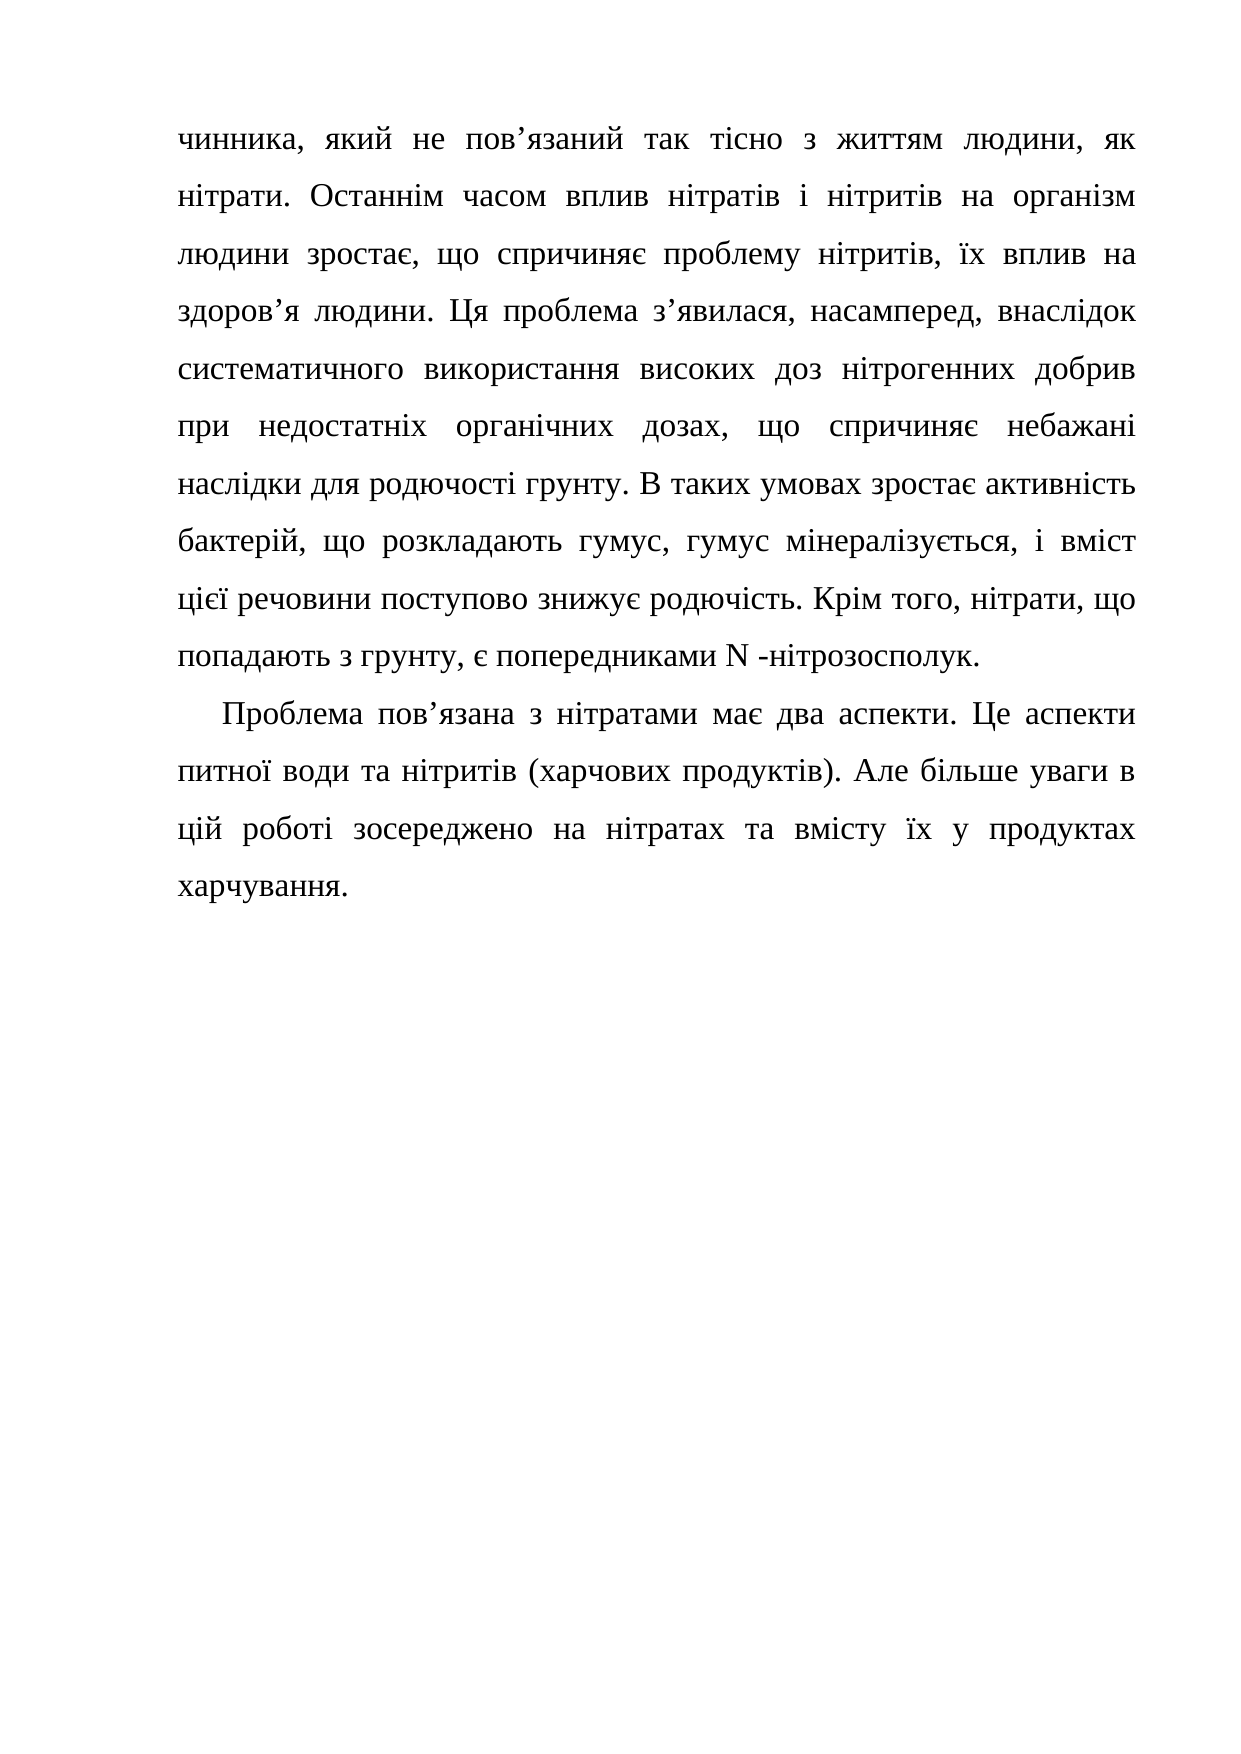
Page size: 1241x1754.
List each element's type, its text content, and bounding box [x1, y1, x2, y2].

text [177, 118, 1137, 674]
text Проблема пов’язана з нітратами має два аспекти. Це аспекти питної води та нітритів (харчових продуктів). Але більше уваги в цій роботі зосереджено на нітратах та вмісту їх у продуктах харчування. [177, 693, 1137, 904]
